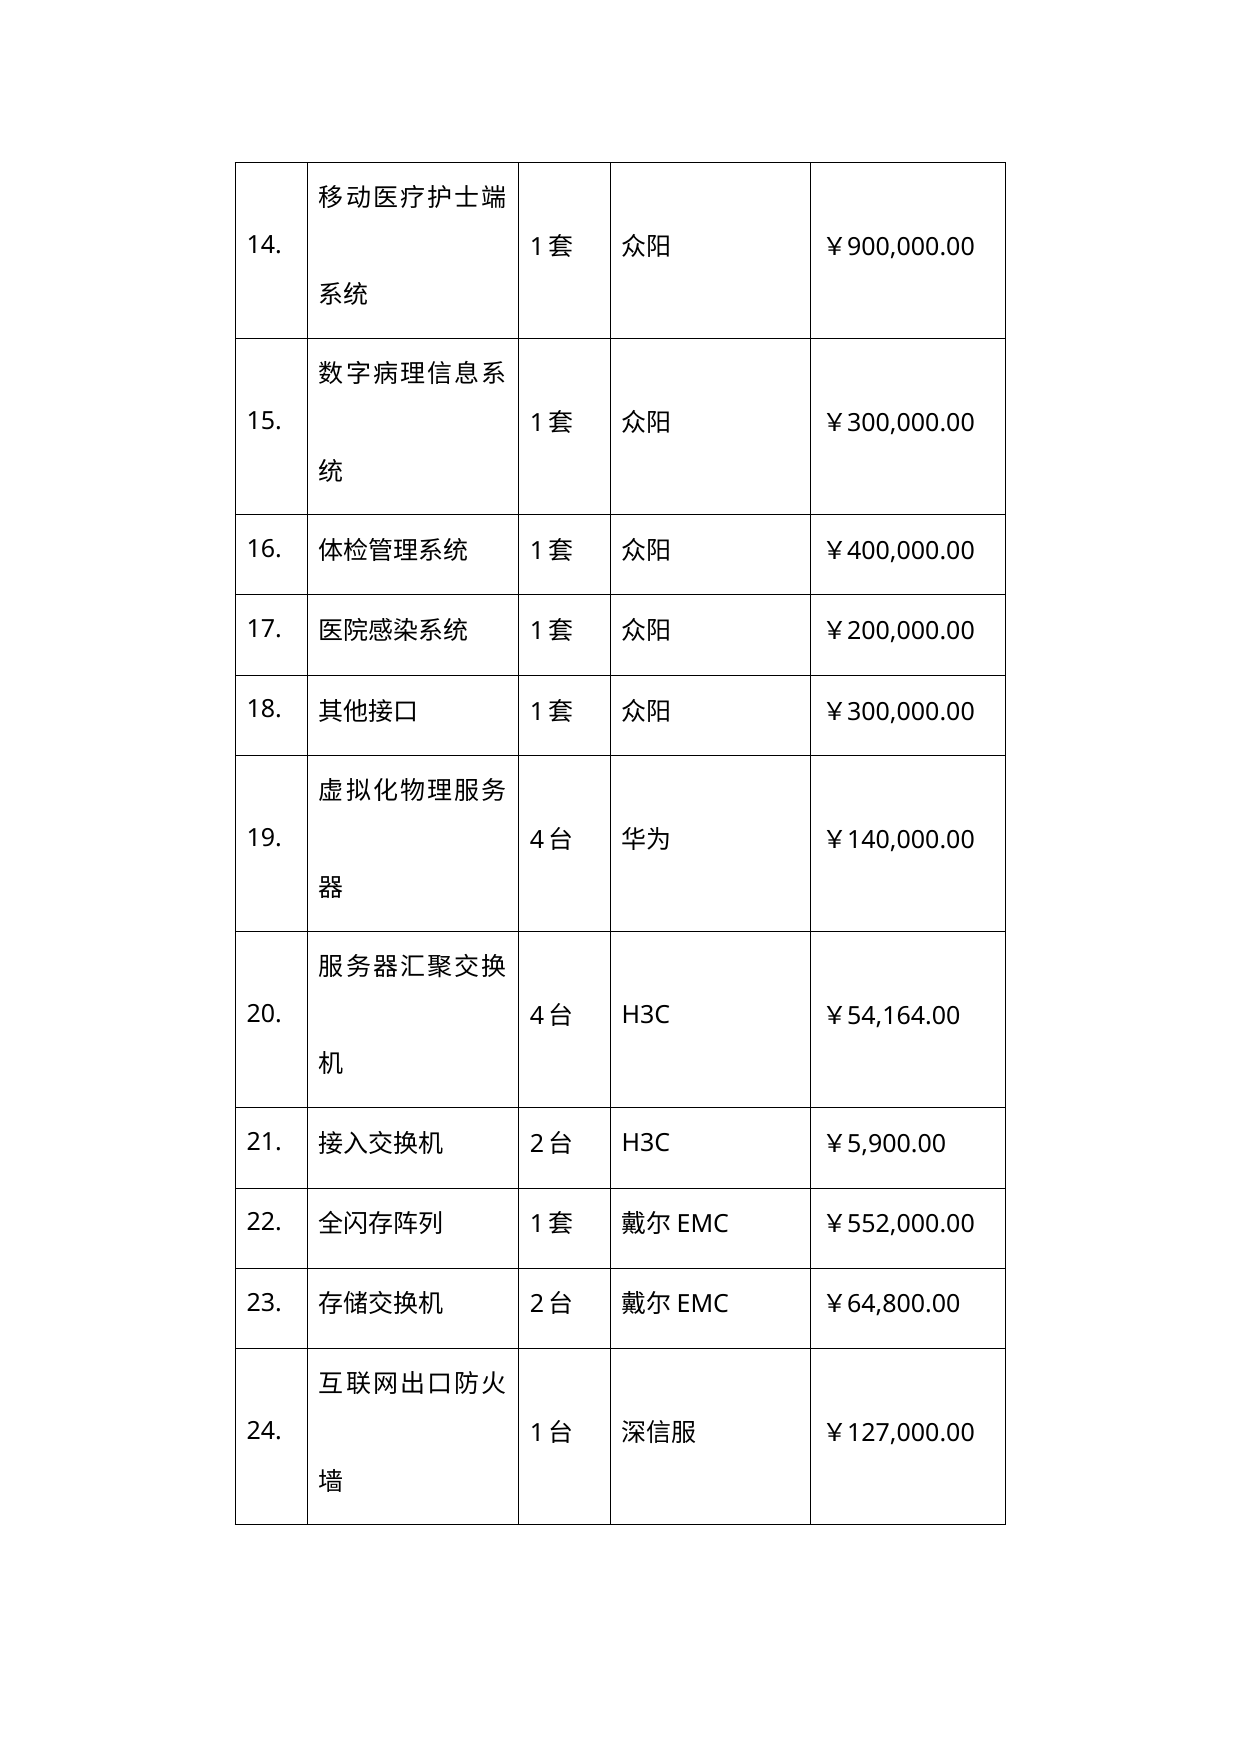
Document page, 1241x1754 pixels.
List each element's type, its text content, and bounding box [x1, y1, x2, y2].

table_cell 体检管理系统 [308, 515, 518, 594]
table_cell ￥200,000.00 [811, 595, 1005, 675]
table_cell 互联网出口防火墙 [308, 1349, 518, 1524]
table_cell [236, 339, 307, 514]
table_cell ￥5,900.00 [811, 1108, 1005, 1187]
table_cell 戴尔EMC [611, 1269, 810, 1348]
table_cell ￥300,000.00 [811, 339, 1005, 514]
table_cell 4台 [519, 932, 610, 1107]
table_cell ￥552,000.00 [811, 1189, 1005, 1268]
table_cell 全闪存阵列 [308, 1189, 518, 1268]
table_cell ￥140,000.00 [811, 756, 1005, 931]
table_cell 众阳 [611, 595, 810, 675]
table_cell 数字病理信息系统 [308, 339, 518, 514]
table_cell ￥900,000.00 [811, 163, 1005, 338]
table_cell 1套 [519, 676, 610, 755]
table_cell 深信服 [611, 1349, 810, 1524]
table_cell 众阳 [611, 163, 810, 338]
table_cell 医院感染系统 [308, 595, 518, 675]
table_cell ￥400,000.00 [811, 515, 1005, 594]
table_cell 1套 [519, 515, 610, 594]
table_cell 服务器汇聚交换机 [308, 932, 518, 1107]
table_cell 2台 [519, 1269, 610, 1348]
table_cell [236, 932, 307, 1107]
table_cell 1套 [519, 1189, 610, 1268]
table_cell 接入交换机 [308, 1108, 518, 1187]
table_cell [236, 756, 307, 931]
table_cell 1台 [519, 1349, 610, 1524]
table_cell ￥127,000.00 [811, 1349, 1005, 1524]
table_cell [236, 163, 307, 338]
table_cell [236, 1349, 307, 1524]
table_cell [236, 515, 307, 594]
table_cell [236, 1108, 307, 1187]
table_cell 存储交换机 [308, 1269, 518, 1348]
table_cell 1套 [519, 163, 610, 338]
table_cell 4台 [519, 756, 610, 931]
table_cell [236, 1269, 307, 1348]
table_cell 2台 [519, 1108, 610, 1187]
table_cell H3C [611, 932, 810, 1107]
table_cell 戴尔EMC [611, 1189, 810, 1268]
table_cell 1套 [519, 339, 610, 514]
table_cell [236, 676, 307, 755]
table_cell 移动医疗护士端系统 [308, 163, 518, 338]
table_cell H3C [611, 1108, 810, 1187]
table_cell 其他接口 [308, 676, 518, 755]
table_cell [236, 1189, 307, 1268]
table_cell 虚拟化物理服务器 [308, 756, 518, 931]
table_cell 众阳 [611, 676, 810, 755]
table_cell ￥54,164.00 [811, 932, 1005, 1107]
table_cell [236, 595, 307, 675]
table_cell 1套 [519, 595, 610, 675]
table_cell 华为 [611, 756, 810, 931]
table_cell 众阳 [611, 339, 810, 514]
table_cell 众阳 [611, 515, 810, 594]
table_cell ￥300,000.00 [811, 676, 1005, 755]
table_cell ￥64,800.00 [811, 1269, 1005, 1348]
